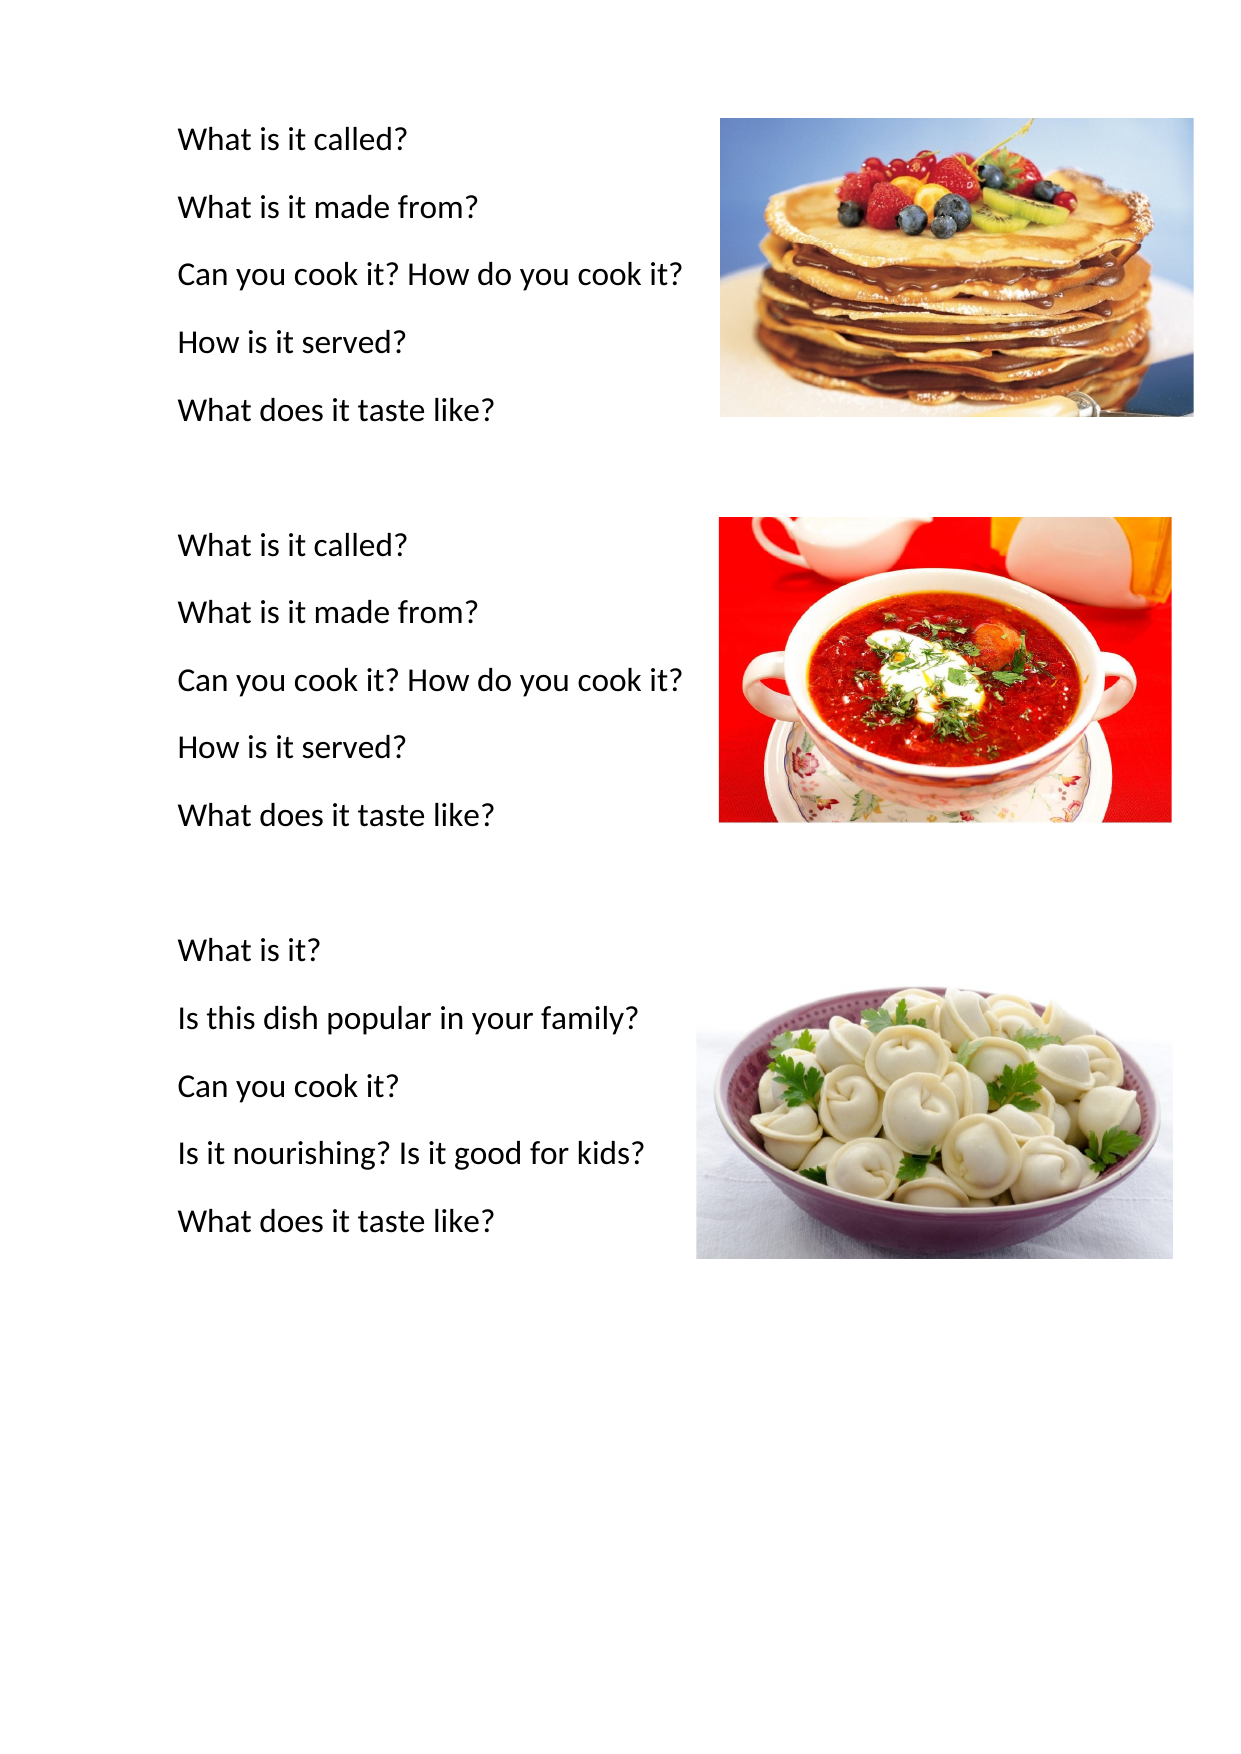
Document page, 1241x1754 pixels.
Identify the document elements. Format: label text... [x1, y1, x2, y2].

text Is this dish popular in your family? [177, 997, 695, 1038]
text What does it taste like? [177, 1200, 695, 1241]
text What is it called? [177, 524, 718, 564]
text What does it taste like? [177, 794, 1152, 835]
text How is it served? [177, 727, 718, 767]
text What is it? [177, 929, 1152, 970]
text Can you cook it? How do you cook it? [177, 253, 718, 294]
picture [695, 941, 1173, 1258]
text Is it nourishing? Is it good for kids? [177, 1132, 695, 1173]
picture [718, 517, 1172, 825]
text What is it made from? [177, 186, 718, 226]
text What is it made from? [177, 591, 718, 632]
text What is it called? [177, 118, 718, 159]
text Can you cook it? How do you cook it? [177, 659, 718, 700]
text How is it served? [177, 321, 718, 362]
text Can you cook it? [177, 1064, 695, 1105]
text What does it taste like? [177, 388, 1152, 429]
picture [718, 118, 1194, 416]
